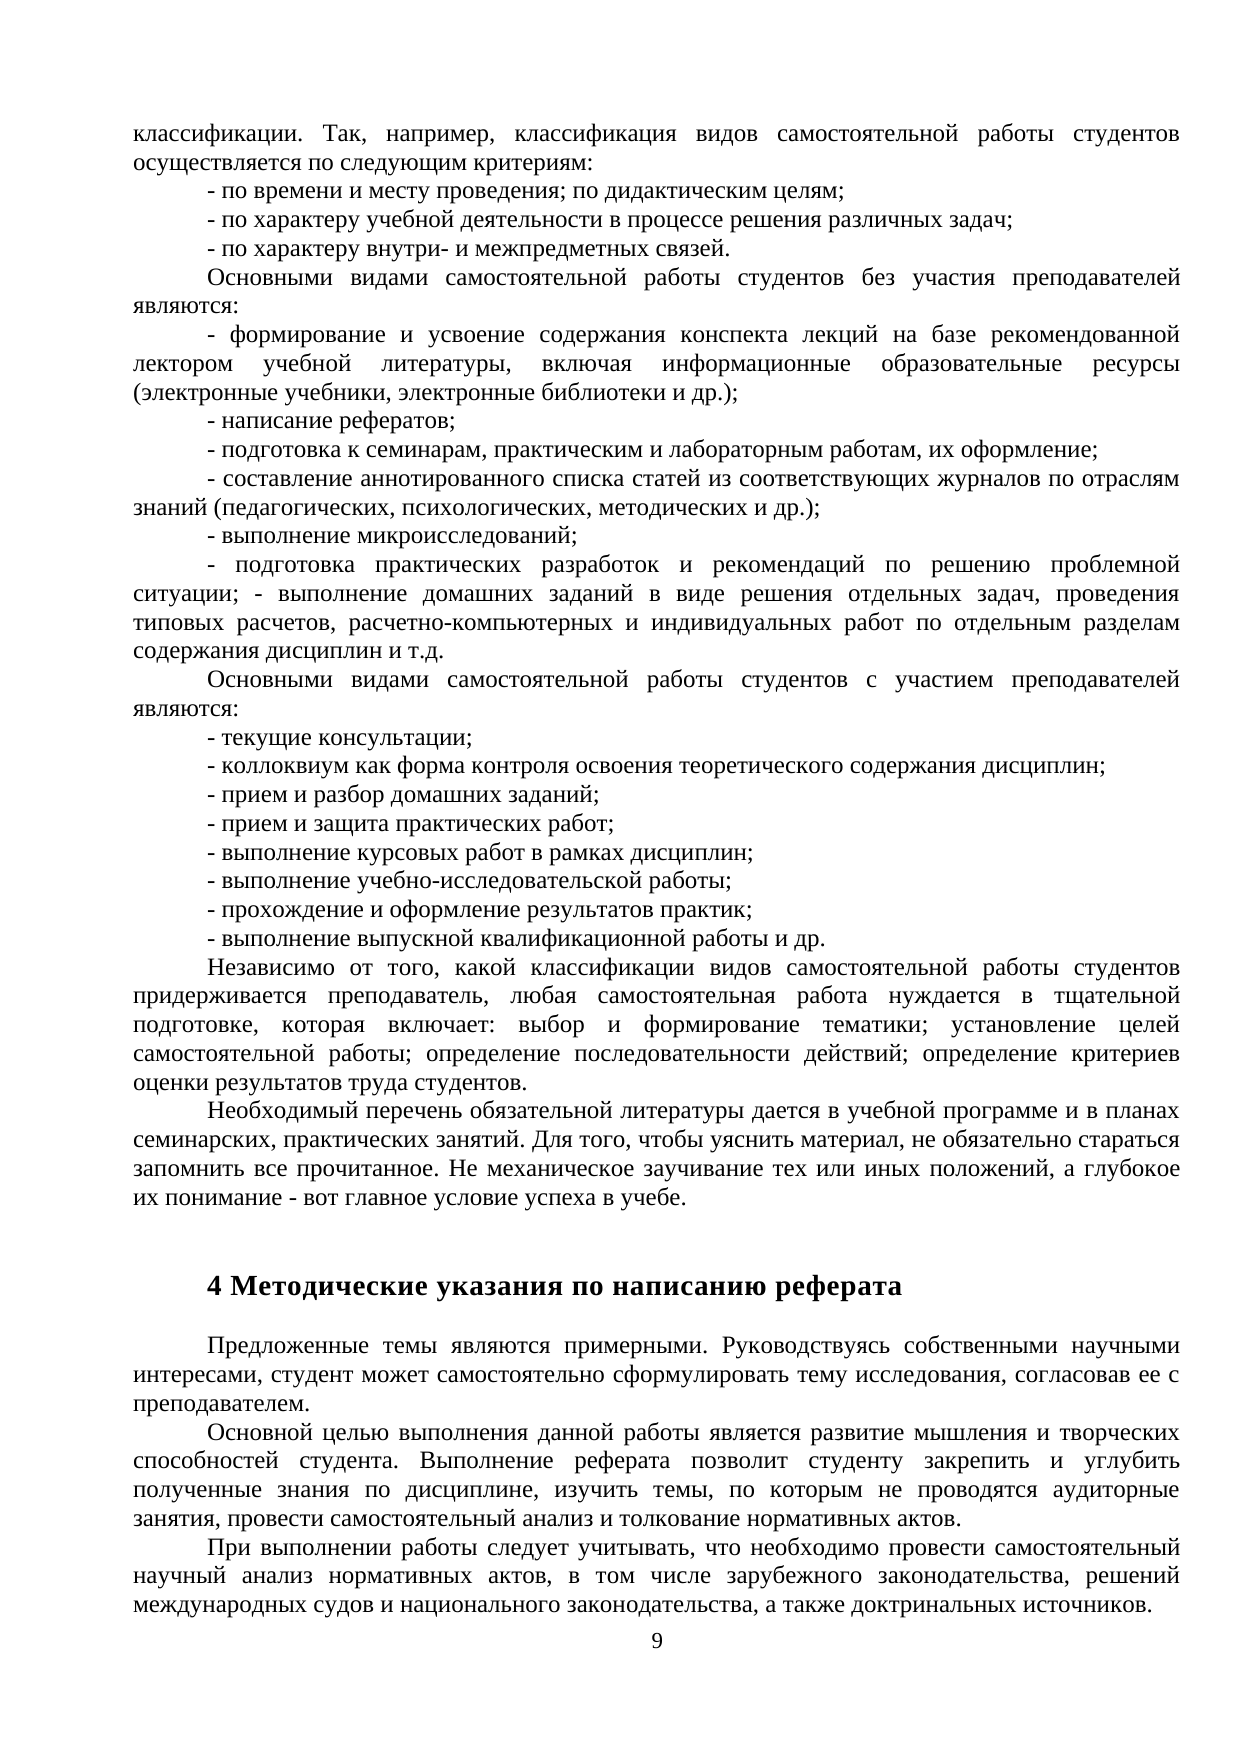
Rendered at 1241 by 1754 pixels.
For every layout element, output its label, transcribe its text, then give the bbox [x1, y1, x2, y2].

text При выполнении работы следует учитывать, что необходимо провести самостоятельный научный анализ нормативных актов, в том числе зарубежного законодательства, решений международных судов и национального законодательства, а также доктринальных источников. [133, 1532, 1181, 1618]
text Необходимый перечень обязательной литературы дается в учебной программе и в планах семинарских, практических занятий. Для того, чтобы уяснить материал, не обязательно стараться запомнить все прочитанное. Не механическое заучивание тех или иных положений, а глубокое их понимание - вот главное условие успеха в учебе. [133, 1096, 1181, 1211]
text - по характеру внутри- и межпредметных связей. [133, 233, 1181, 262]
text - по времени и месту проведения; по дидактическим целям; [133, 176, 1181, 204]
text - написание рефератов; [133, 406, 1181, 434]
text Основными видами самостоятельной работы студентов без участия преподавателей являются: [133, 262, 1181, 319]
text - по характеру учебной деятельности в процессе решения различных задач; [133, 204, 1181, 233]
text - коллоквиум как форма контроля освоения теоретического содержания дисциплин; [133, 751, 1181, 779]
text - текущие консультации; [133, 722, 1181, 751]
text Основной целью выполнения данной работы является развитие мышления и творческих способностей студента. Выполнение реферата позволит студенту закрепить и углубить полученные знания по дисциплине, изучить темы, по которым не проводятся аудиторные занятия, провести самостоятельный анализ и толкование нормативных актов. [133, 1417, 1181, 1532]
text - составление аннотированного списка статей из соответствующих журналов по отраслям знаний (педагогических, психологических, методических и др.); [133, 463, 1181, 521]
text Независимо от того, какой классификации видов самостоятельной работы студентов придерживается преподаватель, любая самостоятельная работа нуждается в тщательной подготовке, которая включает: выбор и формирование тематики; установление целей самостоятельной работы; определение последовательности действий; определение критериев оценки результатов труда студентов. [133, 952, 1181, 1096]
text 4 Методические указания по написанию реферата [133, 1268, 1181, 1302]
text - выполнение выпускной квалификационной работы и др. [133, 923, 1181, 952]
text - подготовка практических разработок и рекомендаций по решению проблемной ситуации; - выполнение домашних заданий в виде решения отдельных задач, проведения типовых расчетов, расчетно-компьютерных и индивидуальных работ по отдельным разделам содержания дисциплин и т.д. [133, 549, 1181, 664]
text - прием и защита практических работ; [133, 808, 1181, 837]
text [133, 118, 1181, 176]
text - прием и разбор домашних заданий; [133, 779, 1181, 808]
text Предложенные темы являются примерными. Руководствуясь собственными научными интересами, студент может самостоятельно сформулировать тему исследования, согласовав ее с преподавателем. [133, 1330, 1181, 1417]
text - выполнение микроисследований; [133, 521, 1181, 549]
text - формирование и усвоение содержания конспекта лекций на базе рекомендованной лектором учебной литературы, включая информационные образовательные ресурсы (электронные учебники, электронные библиотеки и др.); [133, 319, 1181, 406]
text Основными видами самостоятельной работы студентов с участием преподавателей являются: [133, 664, 1181, 722]
text - подготовка к семинарам, практическим и лабораторным работам, их оформление; [133, 434, 1181, 463]
text - выполнение курсовых работ в рамках дисциплин; [133, 837, 1181, 866]
text - выполнение учебно-исследовательской работы; [133, 866, 1181, 894]
text - прохождение и оформление результатов практик; [133, 894, 1181, 923]
